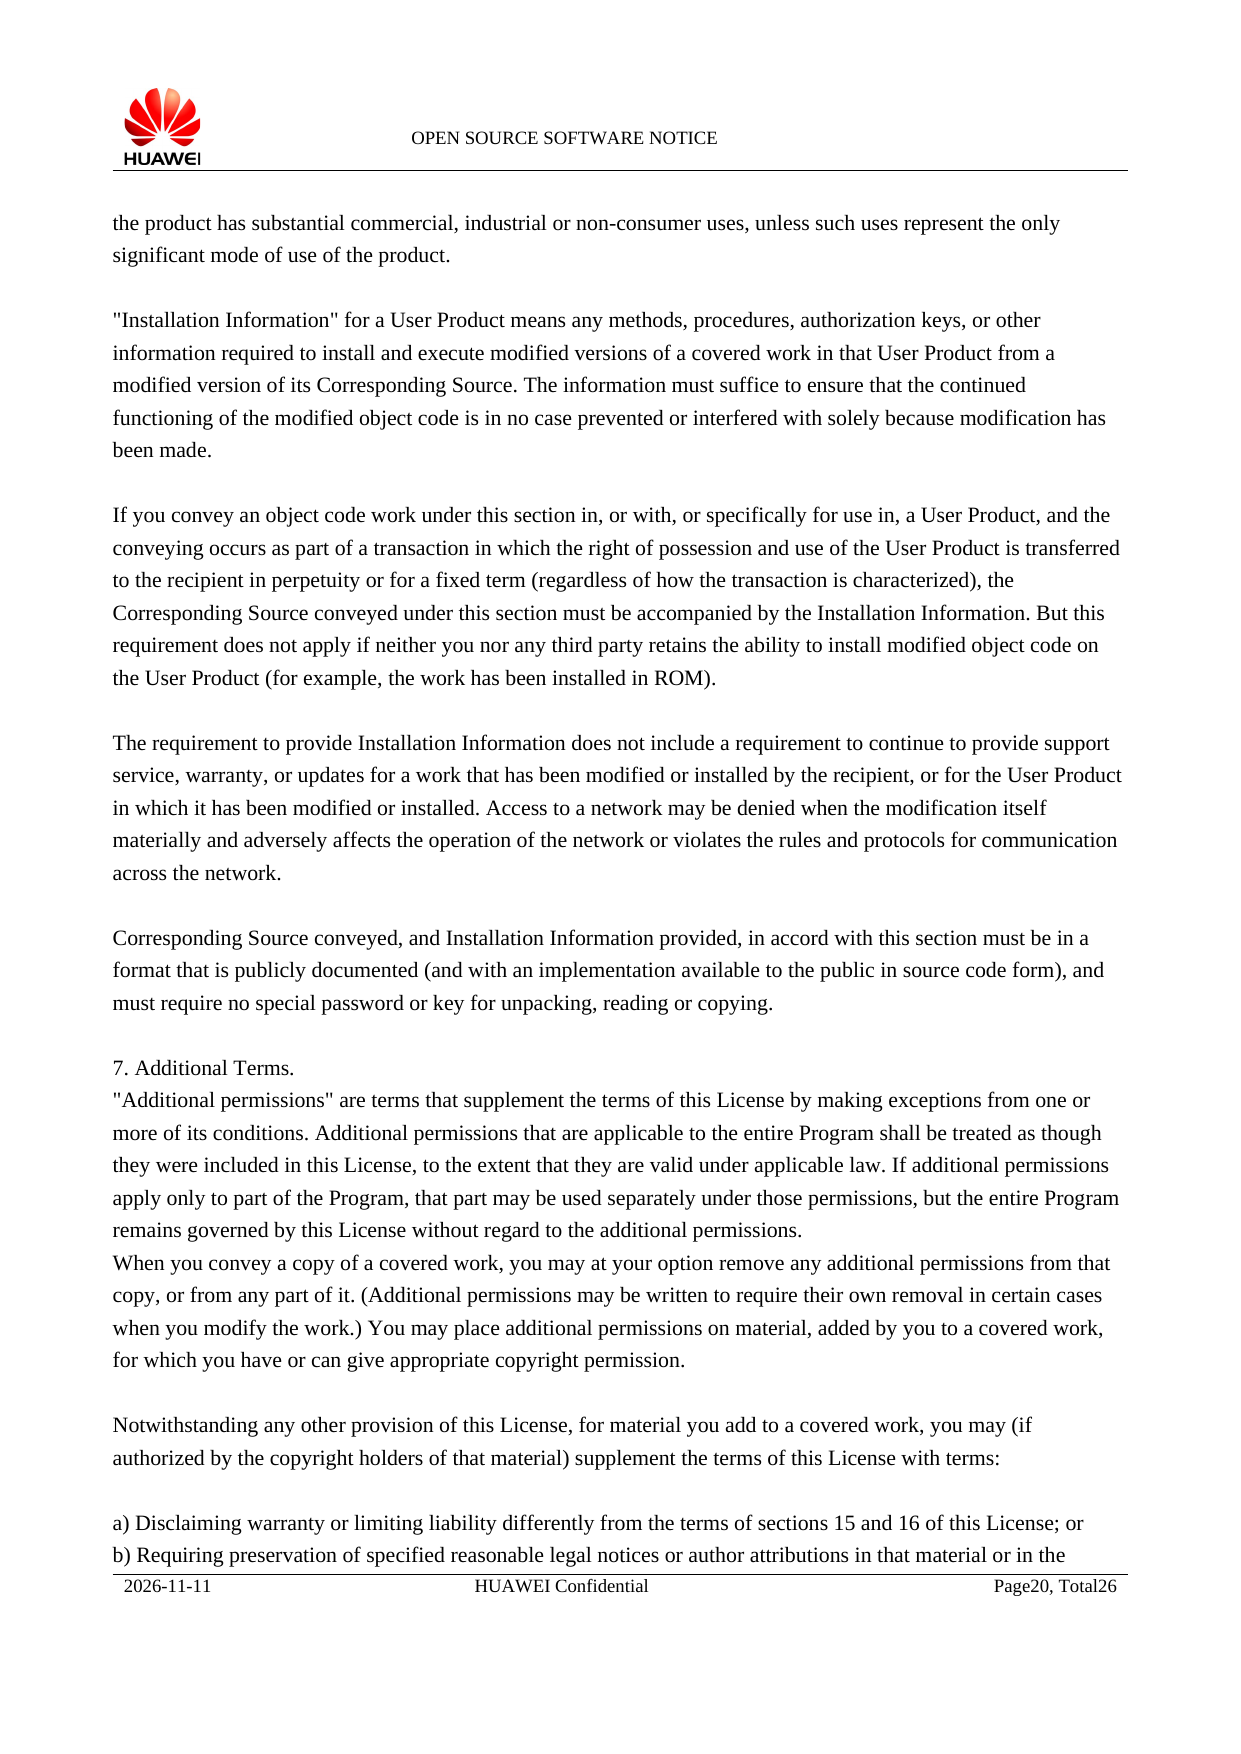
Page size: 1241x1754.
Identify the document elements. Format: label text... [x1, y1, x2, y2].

text Corresponding Source conveyed, and Installation Information provided, in accord with this section must be in a format that is publicly documented (and with an implementation available to the public in source code form), and must require no special password or key for unpacking, reading or copying. [112, 921, 1128, 1019]
text The requirement to provide Installation Information does not include a requirement to continue to provide support service, warranty, or updates for a work that has been modified or installed by the recipient, or for the User Product in which it has been modified or installed. Access to a network may be denied when the modification itself materially and adversely affects the operation of the network or violates the rules and protocols for communication across the network. [112, 726, 1128, 889]
text If you convey an object code work under this section in, or with, or specifically for use in, a User Product, and the conveying occurs as part of a transaction in which the right of possession and use of the User Product is transferred to the recipient in perpetuity or for a fixed term (regardless of how the transaction is characterized), the Corresponding Source conveyed under this section must be accompanied by the Installation Information. But this requirement does not apply if neither you nor any third party retains the ability to install modified object code on the User Product (for example, the work has been installed in ROM). [112, 499, 1128, 694]
text a) Disclaiming warranty or limiting liability differently from the terms of sections 15 and 16 of this License; or [112, 1506, 1128, 1539]
text Notwithstanding any other provision of this License, for material you add to a covered work, you may (if authorized by the copyright holders of that material) supplement the terms of this License with terms: [112, 1409, 1128, 1474]
picture [124, 88, 201, 165]
text When you convey a copy of a covered work, you may at your option remove any additional permissions from that copy, or from any part of it. (Additional permissions may be written to require their own removal in certain cases when you modify the work.) You may place additional permissions on material, added by you to a covered work, for which you have or can give appropriate copyright permission. [112, 1246, 1128, 1376]
text 7. Additional Terms. [112, 1051, 1128, 1084]
text "Additional permissions" are terms that supplement the terms of this License by making exceptions from one or more of its conditions. Additional permissions that are applicable to the entire Program shall be treated as though they were included in this License, to the extent that they are valid under applicable law. If additional permissions apply only to part of the Program, that part may be used separately under those permissions, but the entire Program remains governed by this License without regard to the additional permissions. [112, 1084, 1128, 1246]
text "Installation Information" for a User Product means any methods, procedures, authorization keys, or other information required to install and execute modified versions of a covered work in that User Product from a modified version of its Corresponding Source. The information must suffice to ensure that the continued functioning of the modified object code is in no case prevented or interfered with solely because modification has been made. [112, 304, 1128, 466]
